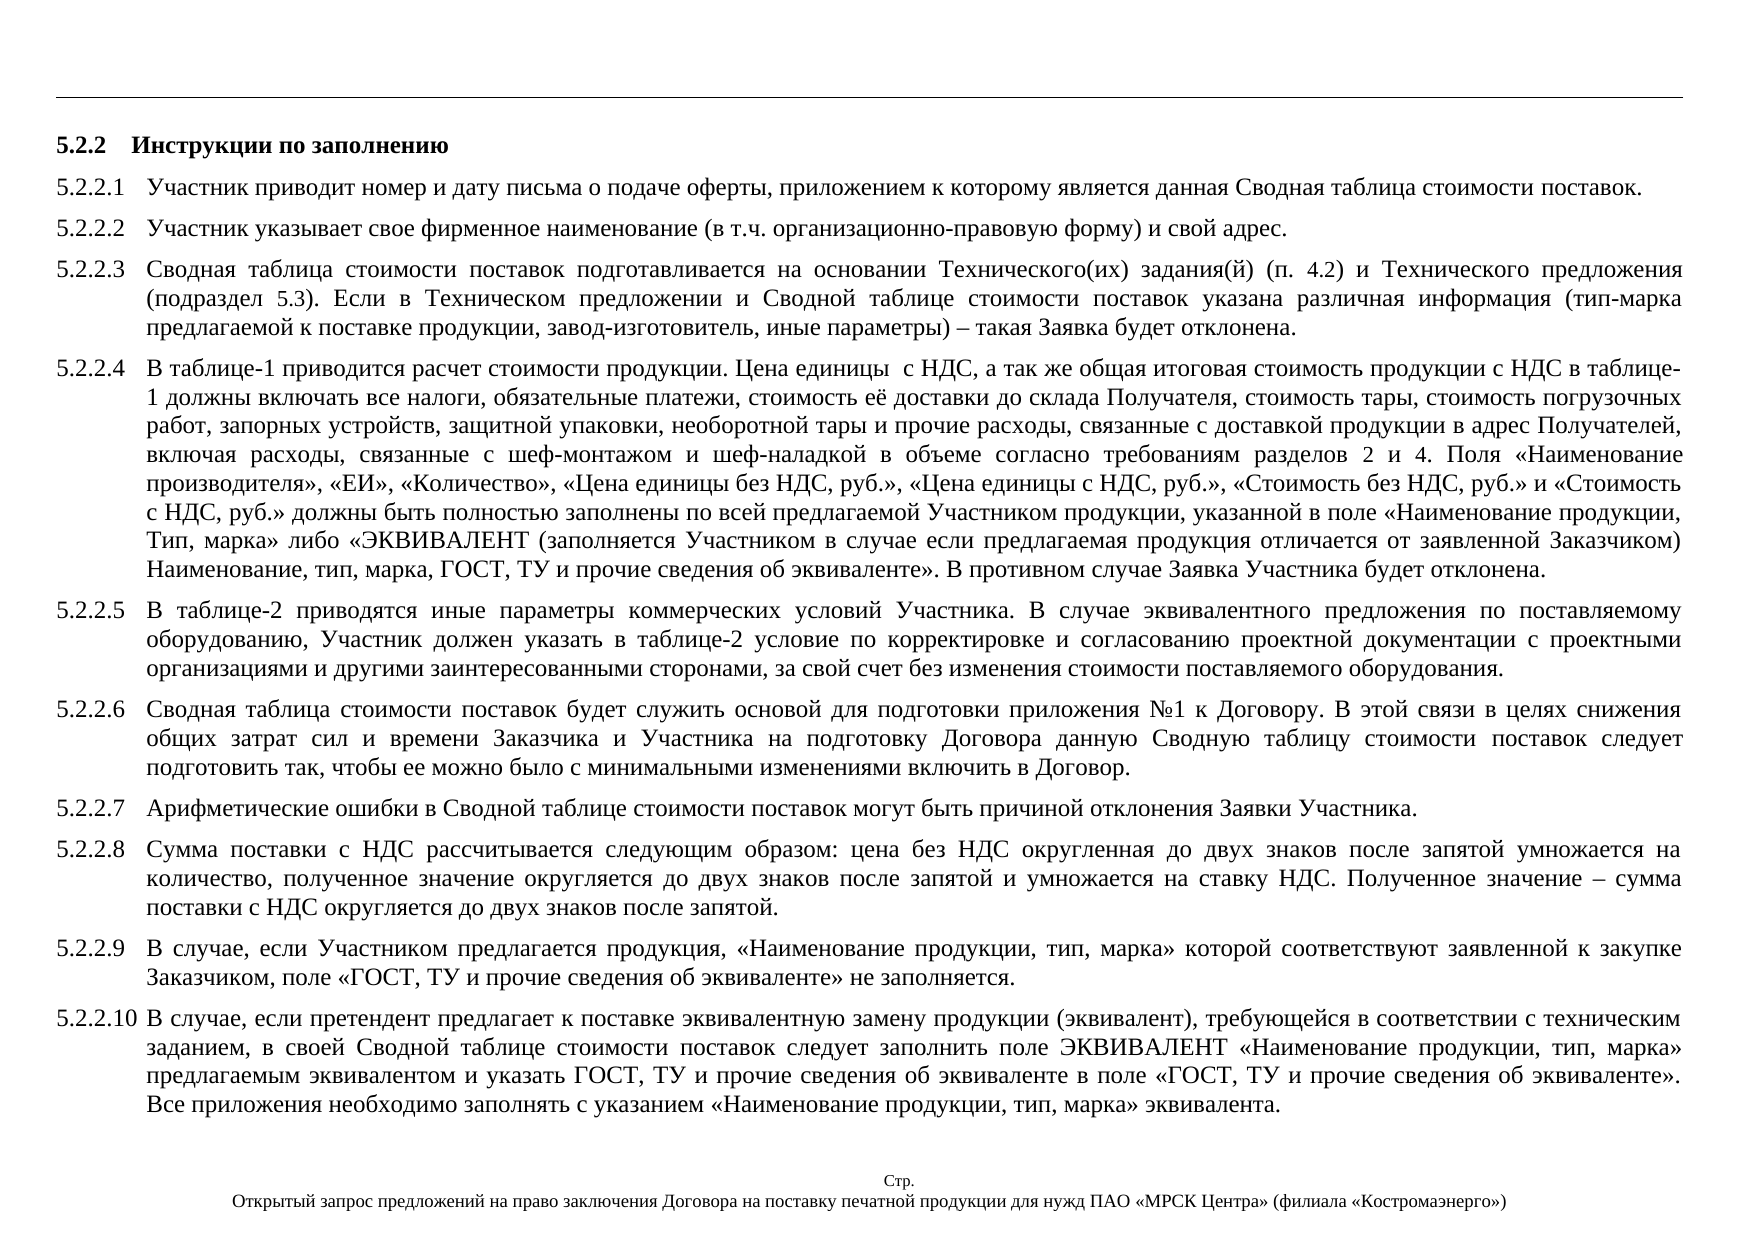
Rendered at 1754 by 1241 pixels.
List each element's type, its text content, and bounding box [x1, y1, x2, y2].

list В случае, если Участником предлагается продукция, «Наименование продукции, тип, марка» которой соответствуют заявленной к закупке Заказчиком, поле «ГОСТ, ТУ и прочие сведения об эквиваленте» не заполняется. [56, 933, 1683, 991]
list Сводная таблица стоимости поставок подготавливается на основании Технического(их) задания(й) (п. 4.2) и Технического предложения (подраздел 5.3). Если в Техническом предложении и Сводной таблице стоимости поставок указана различная информация (тип-марка предлагаемой к поставке продукции, завод-изготовитель, иные параметры) – такая Заявка будет отклонена. [56, 254, 1683, 341]
list В случае, если претендент предлагает к поставке эквивалентную замену продукции (эквивалент), требующейся в соответствии с техническим заданием, в своей Сводной таблице стоимости поставок следует заполнить поле ЭКВИВАЛЕНТ «Наименование продукции, тип, марка» предлагаемым эквивалентом и указать ГОСТ, ТУ и прочие сведения об эквиваленте в поле «ГОСТ, ТУ и прочие сведения об эквиваленте». Все приложения необходимо заполнять с указанием «Наименование продукции, тип, марка» эквивалента. [56, 1003, 1683, 1118]
list Участник приводит номер и дату письма о подаче оферты, приложением к которому является данная Сводная таблица стоимости поставок. [56, 172, 1683, 201]
list Сводная таблица стоимости поставок будет служить основой для подготовки приложения №1 к Договору. В этой связи в целях снижения общих затрат сил и времени Заказчика и Участника на подготовку Договора данную Сводную таблицу стоимости поставок следует подготовить так, чтобы ее можно было с минимальными изменениями включить в Договор. [56, 694, 1683, 781]
subtitle Инструкции по заполнению [56, 131, 1683, 159]
list Сумма поставки с НДС рассчитывается следующим образом: цена без НДС округленная до двух знаков после запятой умножается на количество, полученное значение округляется до двух знаков после запятой и умножается на ставку НДС. Полученное значение – сумма поставки с НДС округляется до двух знаков после запятой. [56, 834, 1683, 921]
list В таблице-1 приводится расчет стоимости продукции. Цена единицы с НДС, а так же общая итоговая стоимость продукции с НДС в таблице-1 должны включать все налоги, обязательные платежи, стоимость её доставки до склада Получателя, стоимость тары, стоимость погрузочных работ, запорных устройств, защитной упаковки, необоротной тары и прочие расходы, связанные с доставкой продукции в адрес Получателей, включая расходы, связанные с шеф-монтажом и шеф-наладкой в объеме согласно требованиям разделов 2 и 4. Поля «Наименование производителя», «ЕИ», «Количество», «Цена единицы без НДС, руб.», «Цена единицы с НДС, руб.», «Стоимость без НДС, руб.» и «Стоимость с НДС, руб.» должны быть полностью заполнены по всей предлагаемой Участником продукции, указанной в поле «Наименование продукции, Тип, марка» либо «ЭКВИВАЛЕНТ (заполняется Участником в случае если предлагаемая продукция отличается от заявленной Заказчиком) Наименование, тип, марка, ГОСТ, ТУ и прочие сведения об эквиваленте». В противном случае Заявка Участника будет отклонена. [56, 353, 1683, 583]
list Арифметические ошибки в Сводной таблице стоимости поставок могут быть причиной отклонения Заявки Участника. [56, 793, 1683, 822]
list Участник указывает свое фирменное наименование (в т.ч. организационно-правовую форму) и свой адрес. [56, 213, 1683, 242]
list В таблице-2 приводятся иные параметры коммерческих условий Участника. В случае эквивалентного предложения по поставляемому оборудованию, Участник должен указать в таблице-2 условие по корректировке и согласованию проектной документации с проектными организациями и другими заинтересованными сторонами, за свой счет без изменения стоимости поставляемого оборудования. [56, 596, 1683, 682]
